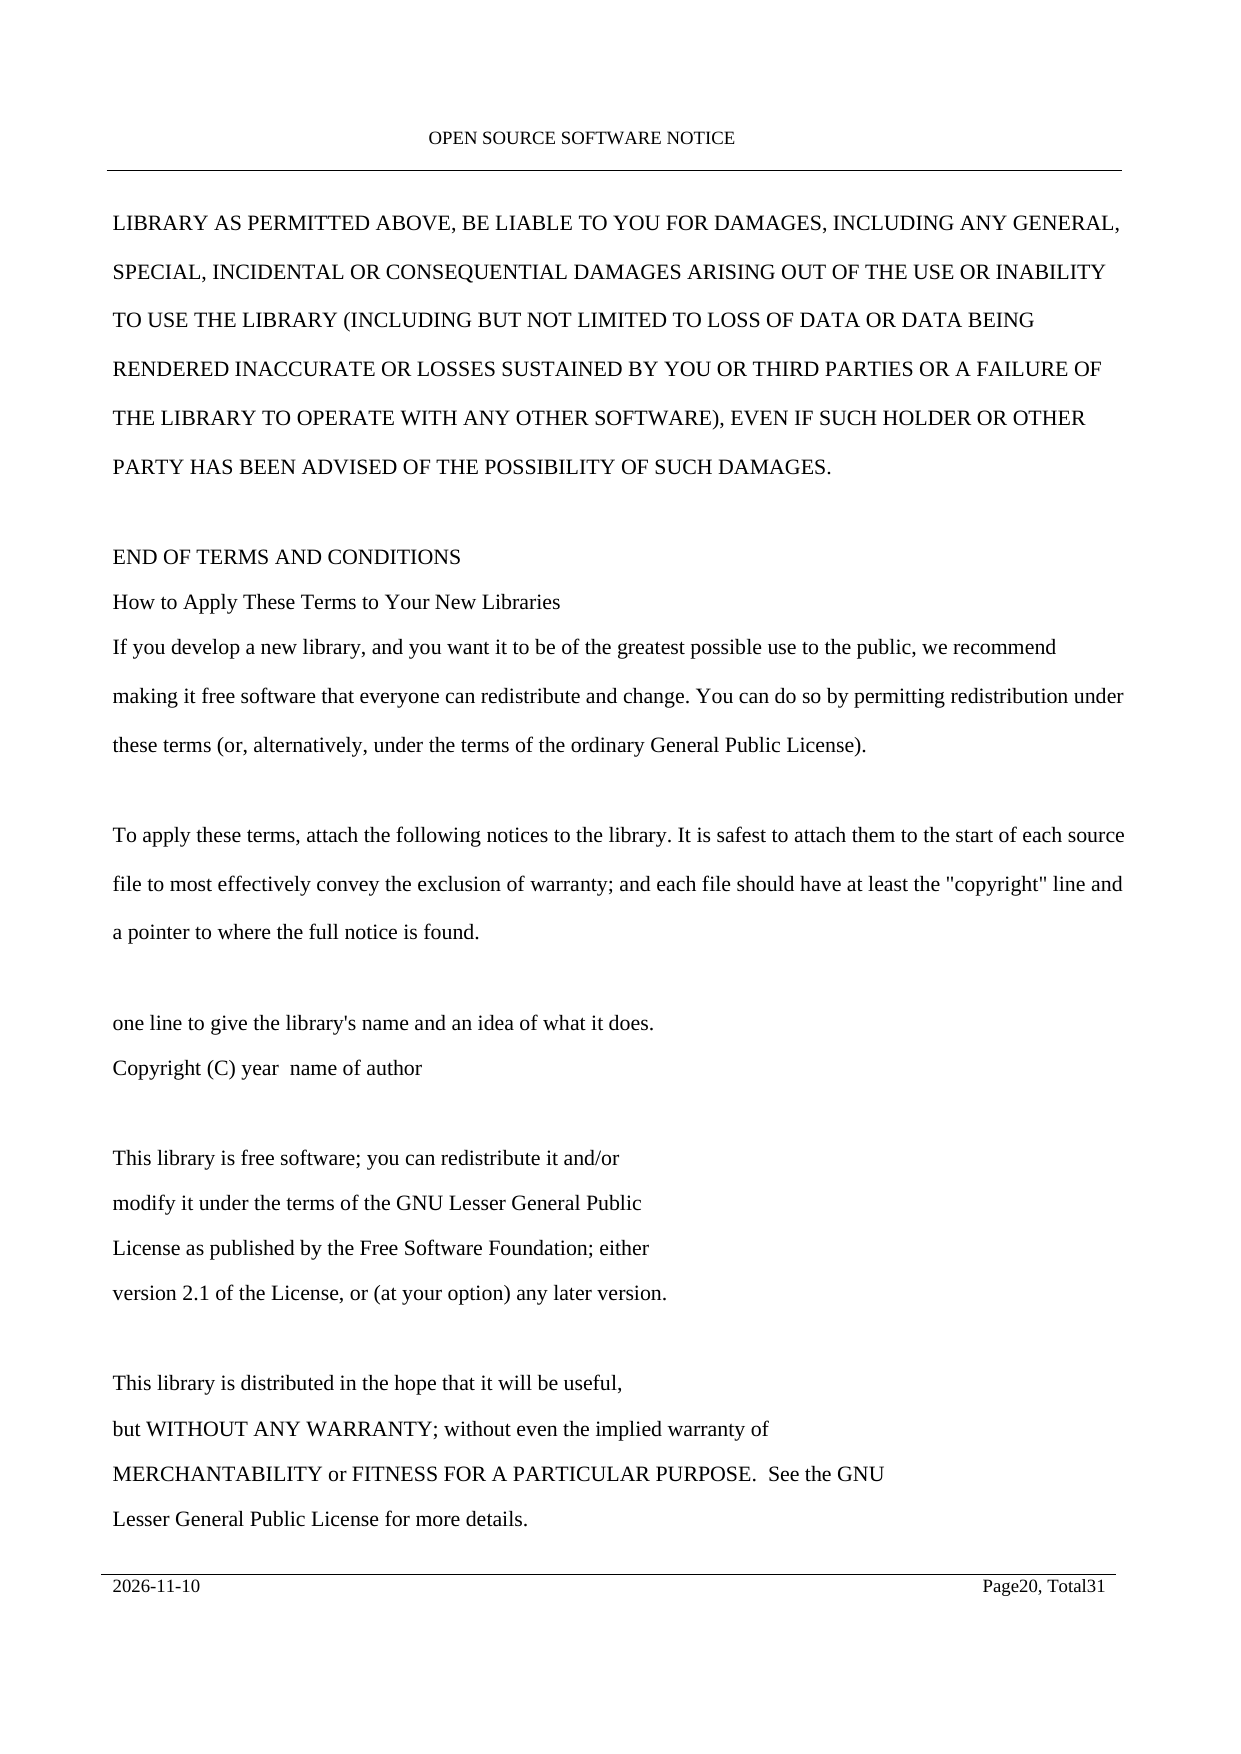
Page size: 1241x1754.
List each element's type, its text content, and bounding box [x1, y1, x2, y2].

text License as published by the Free Software Foundation; either [112, 1231, 1128, 1264]
text To apply these terms, attach the following notices to the library. It is safest to attach them to the start of each source file to most effectively convey the exclusion of warranty; and each file should have at least the "copyright" line and a pointer to where the full notice is found. [112, 818, 1128, 948]
text but WITHOUT ANY WARRANTY; without even the implied warranty of [112, 1412, 1128, 1444]
text This library is free software; you can redistribute it and/or [112, 1141, 1128, 1174]
text This library is distributed in the hope that it will be useful, [112, 1367, 1128, 1399]
text one line to give the library's name and an idea of what it does. [112, 1006, 1128, 1038]
text Lesser General Public License for more details. [112, 1502, 1128, 1534]
text Copyright (C) year name of author [112, 1051, 1128, 1083]
text modify it under the terms of the GNU Lesser General Public [112, 1186, 1128, 1219]
text version 2.1 of the License, or (at your option) any later version. [112, 1277, 1128, 1309]
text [112, 206, 1128, 483]
text MERCHANTABILITY or FITNESS FOR A PARTICULAR PURPOSE. See the GNU [112, 1457, 1128, 1489]
text If you develop a new library, and you want it to be of the greatest possible use to the public, we recommend making it free software that everyone can redistribute and change. You can do so by permitting redistribution under these terms (or, alternatively, under the terms of the ordinary General Public License). [112, 631, 1128, 761]
text How to Apply These Terms to Your New Libraries [112, 585, 1128, 618]
text END OF TERMS AND CONDITIONS [112, 540, 1128, 573]
